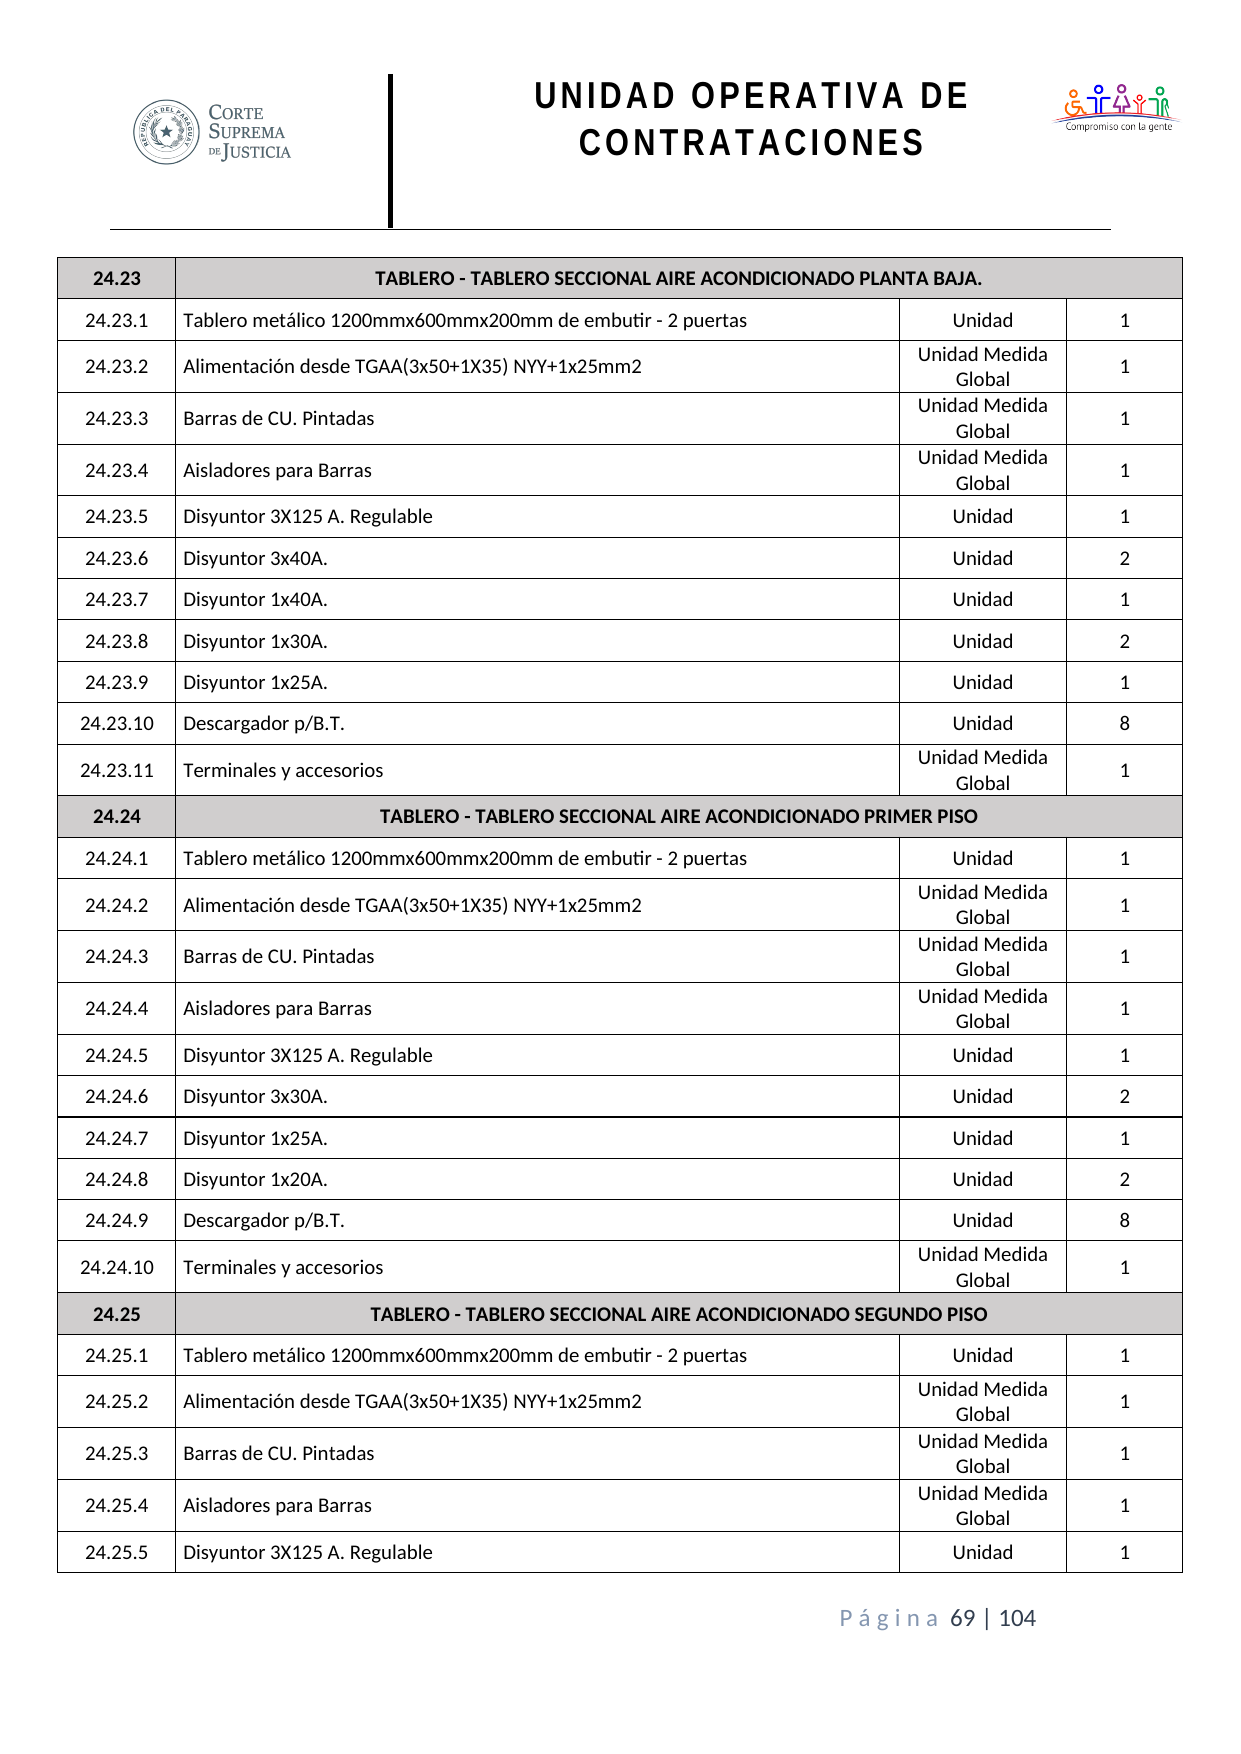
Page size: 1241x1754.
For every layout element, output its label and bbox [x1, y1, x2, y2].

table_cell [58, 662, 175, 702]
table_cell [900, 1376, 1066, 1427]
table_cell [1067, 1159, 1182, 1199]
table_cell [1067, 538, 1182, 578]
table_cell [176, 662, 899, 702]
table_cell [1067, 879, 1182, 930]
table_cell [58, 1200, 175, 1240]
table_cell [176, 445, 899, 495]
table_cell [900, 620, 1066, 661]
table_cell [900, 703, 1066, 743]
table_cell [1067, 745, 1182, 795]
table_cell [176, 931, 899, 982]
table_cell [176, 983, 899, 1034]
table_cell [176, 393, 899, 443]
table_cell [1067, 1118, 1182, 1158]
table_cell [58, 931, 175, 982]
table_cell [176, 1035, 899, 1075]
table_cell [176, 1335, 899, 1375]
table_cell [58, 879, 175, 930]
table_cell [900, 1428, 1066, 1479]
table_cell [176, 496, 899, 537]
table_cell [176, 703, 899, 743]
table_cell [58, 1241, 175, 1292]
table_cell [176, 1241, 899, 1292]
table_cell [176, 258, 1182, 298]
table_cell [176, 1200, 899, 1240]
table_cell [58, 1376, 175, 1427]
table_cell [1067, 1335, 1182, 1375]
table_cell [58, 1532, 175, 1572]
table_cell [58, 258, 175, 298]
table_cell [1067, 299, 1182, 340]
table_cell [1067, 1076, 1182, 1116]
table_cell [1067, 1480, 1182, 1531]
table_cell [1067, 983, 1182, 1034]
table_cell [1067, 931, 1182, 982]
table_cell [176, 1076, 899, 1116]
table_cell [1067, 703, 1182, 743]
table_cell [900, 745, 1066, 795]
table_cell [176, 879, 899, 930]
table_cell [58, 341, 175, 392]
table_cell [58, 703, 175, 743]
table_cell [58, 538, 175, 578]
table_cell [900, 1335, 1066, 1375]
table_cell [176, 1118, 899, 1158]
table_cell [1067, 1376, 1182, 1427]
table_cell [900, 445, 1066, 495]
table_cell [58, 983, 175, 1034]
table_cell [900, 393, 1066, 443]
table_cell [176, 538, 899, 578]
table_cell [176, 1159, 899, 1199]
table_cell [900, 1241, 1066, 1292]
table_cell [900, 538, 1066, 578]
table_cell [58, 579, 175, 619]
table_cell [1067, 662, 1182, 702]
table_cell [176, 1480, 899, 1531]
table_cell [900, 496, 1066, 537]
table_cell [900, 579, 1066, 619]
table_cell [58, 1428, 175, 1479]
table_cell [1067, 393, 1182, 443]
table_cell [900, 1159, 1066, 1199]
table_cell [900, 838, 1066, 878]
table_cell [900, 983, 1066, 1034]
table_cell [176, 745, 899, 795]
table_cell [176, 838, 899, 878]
picture [1050, 81, 1183, 132]
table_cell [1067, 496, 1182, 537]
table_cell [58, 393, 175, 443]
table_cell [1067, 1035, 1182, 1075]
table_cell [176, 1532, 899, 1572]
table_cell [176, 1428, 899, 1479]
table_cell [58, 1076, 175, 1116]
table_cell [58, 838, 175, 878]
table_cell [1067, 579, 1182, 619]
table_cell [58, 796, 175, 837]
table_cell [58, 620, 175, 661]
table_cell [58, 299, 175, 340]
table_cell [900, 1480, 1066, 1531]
picture [117, 73, 310, 191]
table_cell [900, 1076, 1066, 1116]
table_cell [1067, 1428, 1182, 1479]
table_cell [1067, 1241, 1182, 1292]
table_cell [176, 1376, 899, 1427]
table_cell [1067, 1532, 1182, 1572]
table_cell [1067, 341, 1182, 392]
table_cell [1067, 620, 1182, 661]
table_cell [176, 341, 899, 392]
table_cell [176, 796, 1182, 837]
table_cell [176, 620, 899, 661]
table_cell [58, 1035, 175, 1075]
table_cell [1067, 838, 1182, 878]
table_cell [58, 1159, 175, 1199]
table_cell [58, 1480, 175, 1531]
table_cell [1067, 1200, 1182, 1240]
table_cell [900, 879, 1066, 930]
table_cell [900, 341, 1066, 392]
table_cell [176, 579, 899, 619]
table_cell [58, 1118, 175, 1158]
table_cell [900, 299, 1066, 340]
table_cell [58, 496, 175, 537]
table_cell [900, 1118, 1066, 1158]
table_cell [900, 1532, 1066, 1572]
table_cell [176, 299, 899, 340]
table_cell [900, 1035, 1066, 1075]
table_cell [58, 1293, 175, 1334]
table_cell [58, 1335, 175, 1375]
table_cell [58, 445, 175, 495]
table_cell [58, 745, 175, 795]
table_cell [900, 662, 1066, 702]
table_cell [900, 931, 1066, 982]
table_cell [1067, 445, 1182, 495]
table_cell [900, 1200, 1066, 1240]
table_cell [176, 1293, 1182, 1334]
